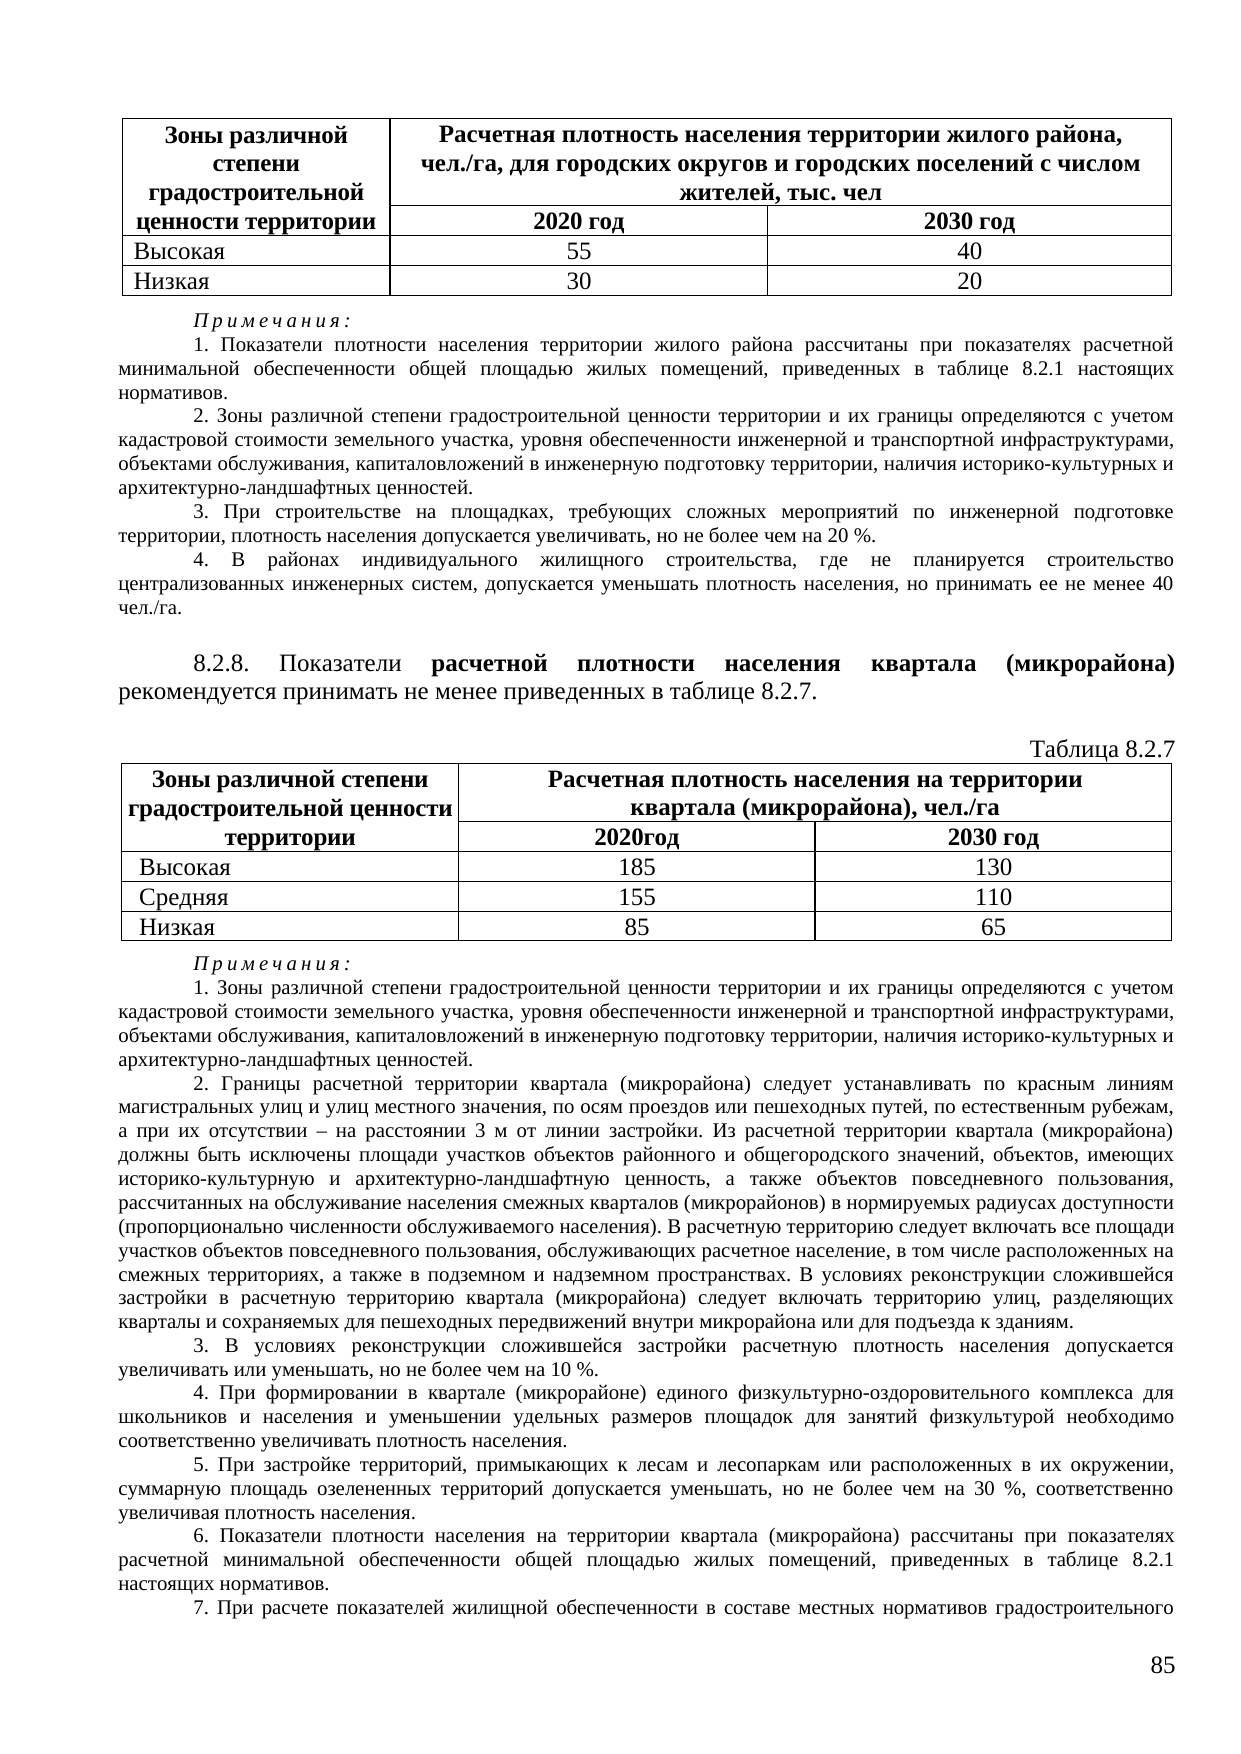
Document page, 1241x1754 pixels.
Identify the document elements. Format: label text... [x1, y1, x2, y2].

text 1. Зоны различной степени градостроительной ценности территории и их границы определяются с учетом кадастровой стоимости земельного участка, уровня обеспеченности инженерной и транспортной инфраструктурами, объектами обслуживания, капиталовложений в инженерную подготовку территории, наличия историко-культурных и архитектурно-ландшафтных ценностей. [118, 976, 1175, 1071]
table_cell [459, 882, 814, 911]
text 6. Показатели плотности населения на территории квартала (микрорайона) рассчитаны при показателях расчетной минимальной обеспеченности общей площадью жилых помещений, приведенных в таблице 8.2.1 настоящих нормативов. [118, 1524, 1175, 1595]
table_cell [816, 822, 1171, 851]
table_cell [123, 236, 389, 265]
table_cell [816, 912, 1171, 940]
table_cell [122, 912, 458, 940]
text Примечания: [118, 308, 1175, 332]
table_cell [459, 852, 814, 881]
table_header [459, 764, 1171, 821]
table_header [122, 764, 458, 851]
text 2. Зоны различной степени градостроительной ценности территории и их границы определяются с учетом кадастровой стоимости земельного участка, уровня обеспеченности инженерной и транспортной инфраструктурами, объектами обслуживания, капиталовложений в инженерную подготовку территории, наличия историко-культурных и архитектурно-ландшафтных ценностей. [118, 404, 1175, 499]
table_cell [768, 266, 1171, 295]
text 5. При застройке территорий, примыкающих к лесам и лесопаркам или расположенных в их окружении, суммарную площадь озелененных территорий допускается уменьшать, но не более чем на 30 %, соответственно увеличивая плотность населения. [118, 1452, 1175, 1524]
text 1. Показатели плотности населения территории жилого района рассчитаны при показателях расчетной минимальной обеспеченности общей площадью жилых помещений, приведенных в таблице 8.2.1 настоящих нормативов. [118, 332, 1175, 404]
text 3. В условиях реконструкции сложившейся застройки расчетную плотность населения допускается увеличивать или уменьшать, но не более чем на 10 %. [118, 1333, 1175, 1381]
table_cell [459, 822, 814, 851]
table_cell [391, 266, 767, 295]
text 4. При формировании в квартале (микрорайоне) единого физкультурно-оздоровительного комплекса для школьников и населения и уменьшении удельных размеров площадок для занятий физкультурой необходимо соответственно увеличивать плотность населения. [118, 1381, 1175, 1452]
text 4. В районах индивидуального жилищного строительства, где не планируется строительство централизованных инженерных систем, допускается уменьшать плотность населения, но принимать ее не менее 40 чел./га. [118, 547, 1175, 619]
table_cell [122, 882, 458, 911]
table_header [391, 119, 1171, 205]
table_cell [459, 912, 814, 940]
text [118, 1595, 1175, 1619]
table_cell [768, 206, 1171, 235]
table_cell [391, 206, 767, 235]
text Примечания: [118, 952, 1175, 976]
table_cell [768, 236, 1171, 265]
text 2. Границы расчетной территории квартала (микрорайона) следует устанавливать по красным линиям магистральных улиц и улиц местного значения, по осям проездов или пешеходных путей, по естественным рубежам, а при их отсутствии – на расстоянии от линии застройки. Из расчетной территории квартала (микрорайона) должны быть исключены площади участков объектов районного и общегородского значений, объектов, имеющих историко-культурную и архитектурно-ландшафтную ценность, а также объектов повседневного пользования, рассчитанных на обслуживание населения смежных кварталов (микрорайонов) в нормируемых радиусах доступности (пропорционально численности обслуживаемого населения). В расчетную территорию следует включать все площади участков объектов повседневного пользования, обслуживающих расчетное население, в том числе расположенных на смежных территориях, а также в подземном и надземном пространствах. В условиях реконструкции сложившейся застройки в расчетную территорию квартала (микрорайона) следует включать территорию улиц, разделяющих кварталы и сохраняемых для пешеходных передвижений внутри микрорайона или для подъезда к зданиям. [118, 1071, 1175, 1333]
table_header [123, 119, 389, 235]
text 3. При строительстве на площадках, требующих сложных мероприятий по инженерной подготовке территории, плотность населения допускается увеличивать, но не более чем на 20 %. [118, 499, 1175, 547]
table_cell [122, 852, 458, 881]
text 8.2.8. Показатели расчетной плотности населения квартала (микрорайона) рекомендуется принимать не менее приведенных в таблице 8.2.7. [118, 648, 1175, 705]
text Таблица 8.2.7 [118, 734, 1175, 763]
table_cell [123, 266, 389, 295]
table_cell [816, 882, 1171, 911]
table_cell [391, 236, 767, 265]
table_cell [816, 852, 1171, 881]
